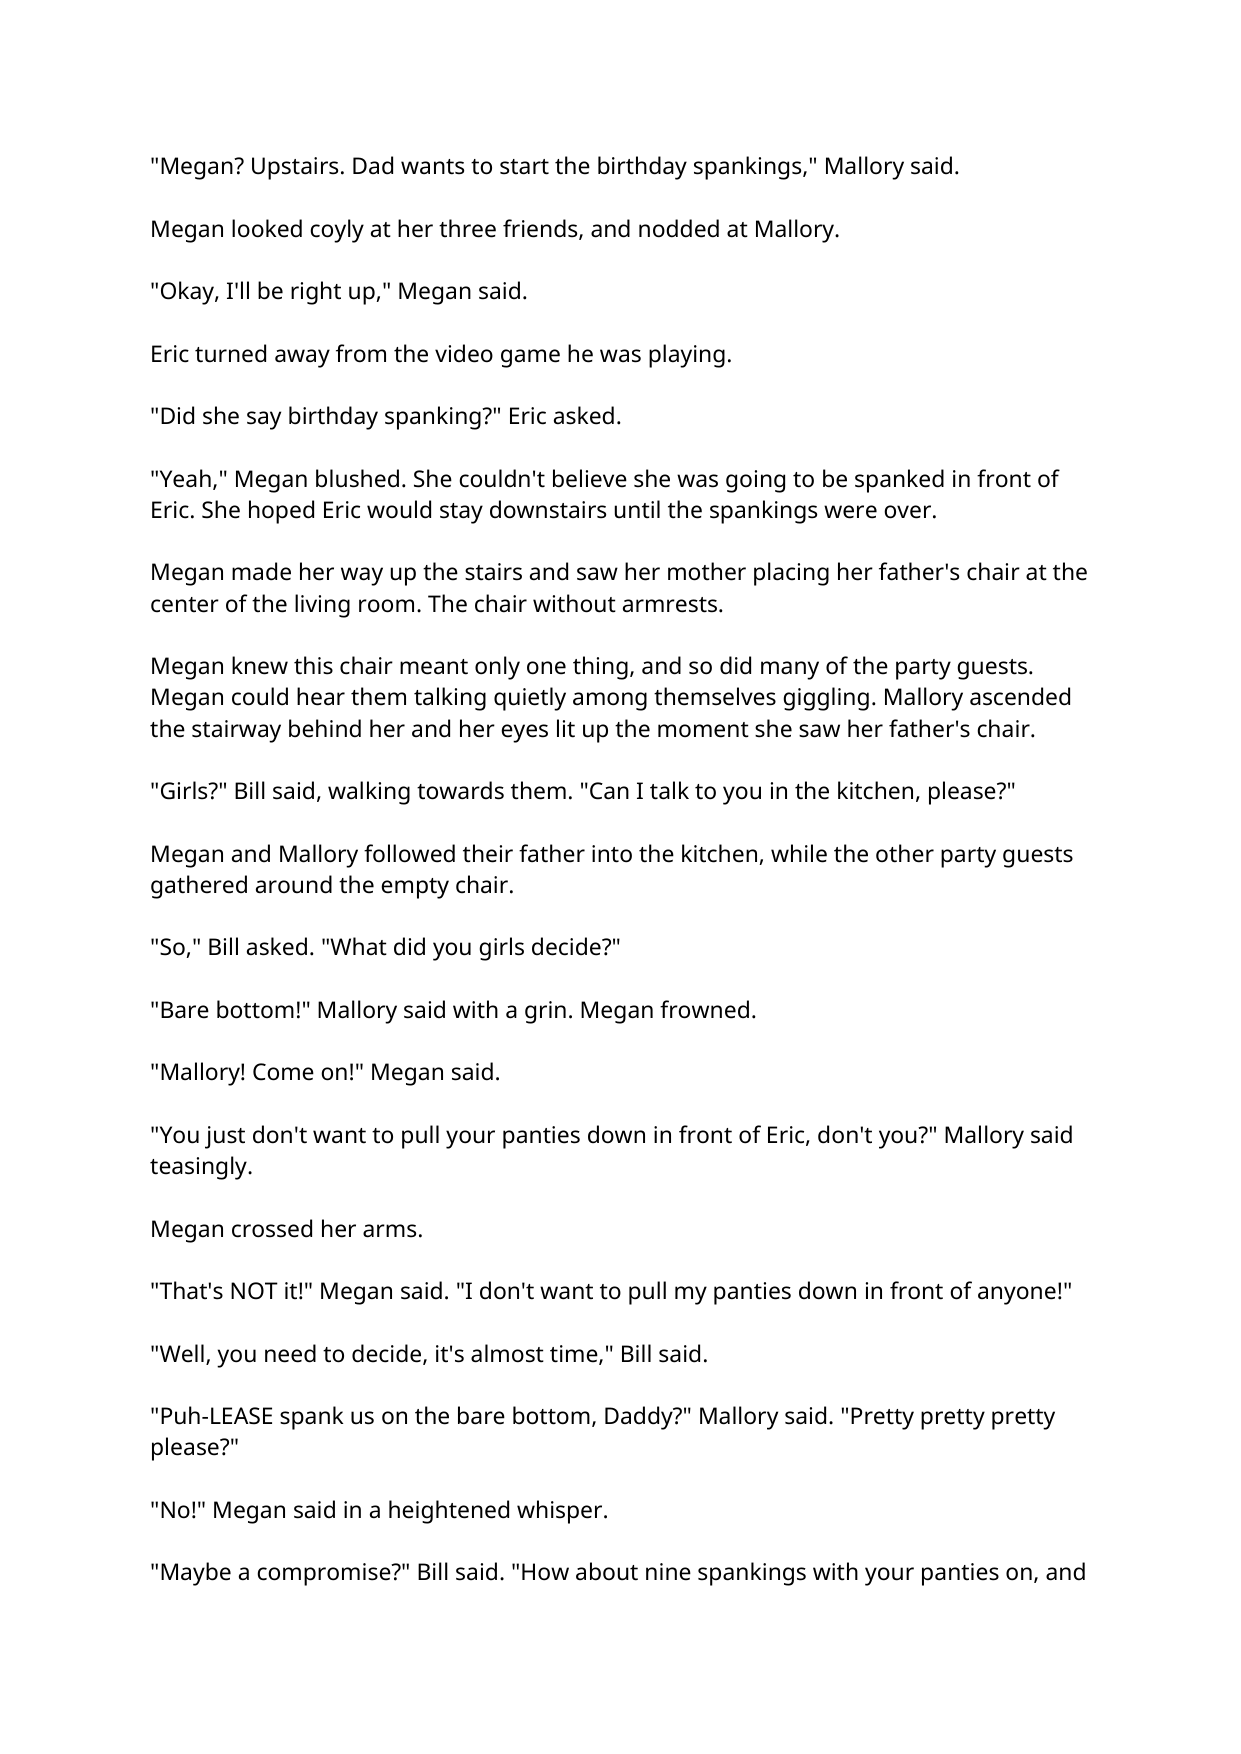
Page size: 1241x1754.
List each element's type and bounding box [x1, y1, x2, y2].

text [150, 150, 1090, 1587]
